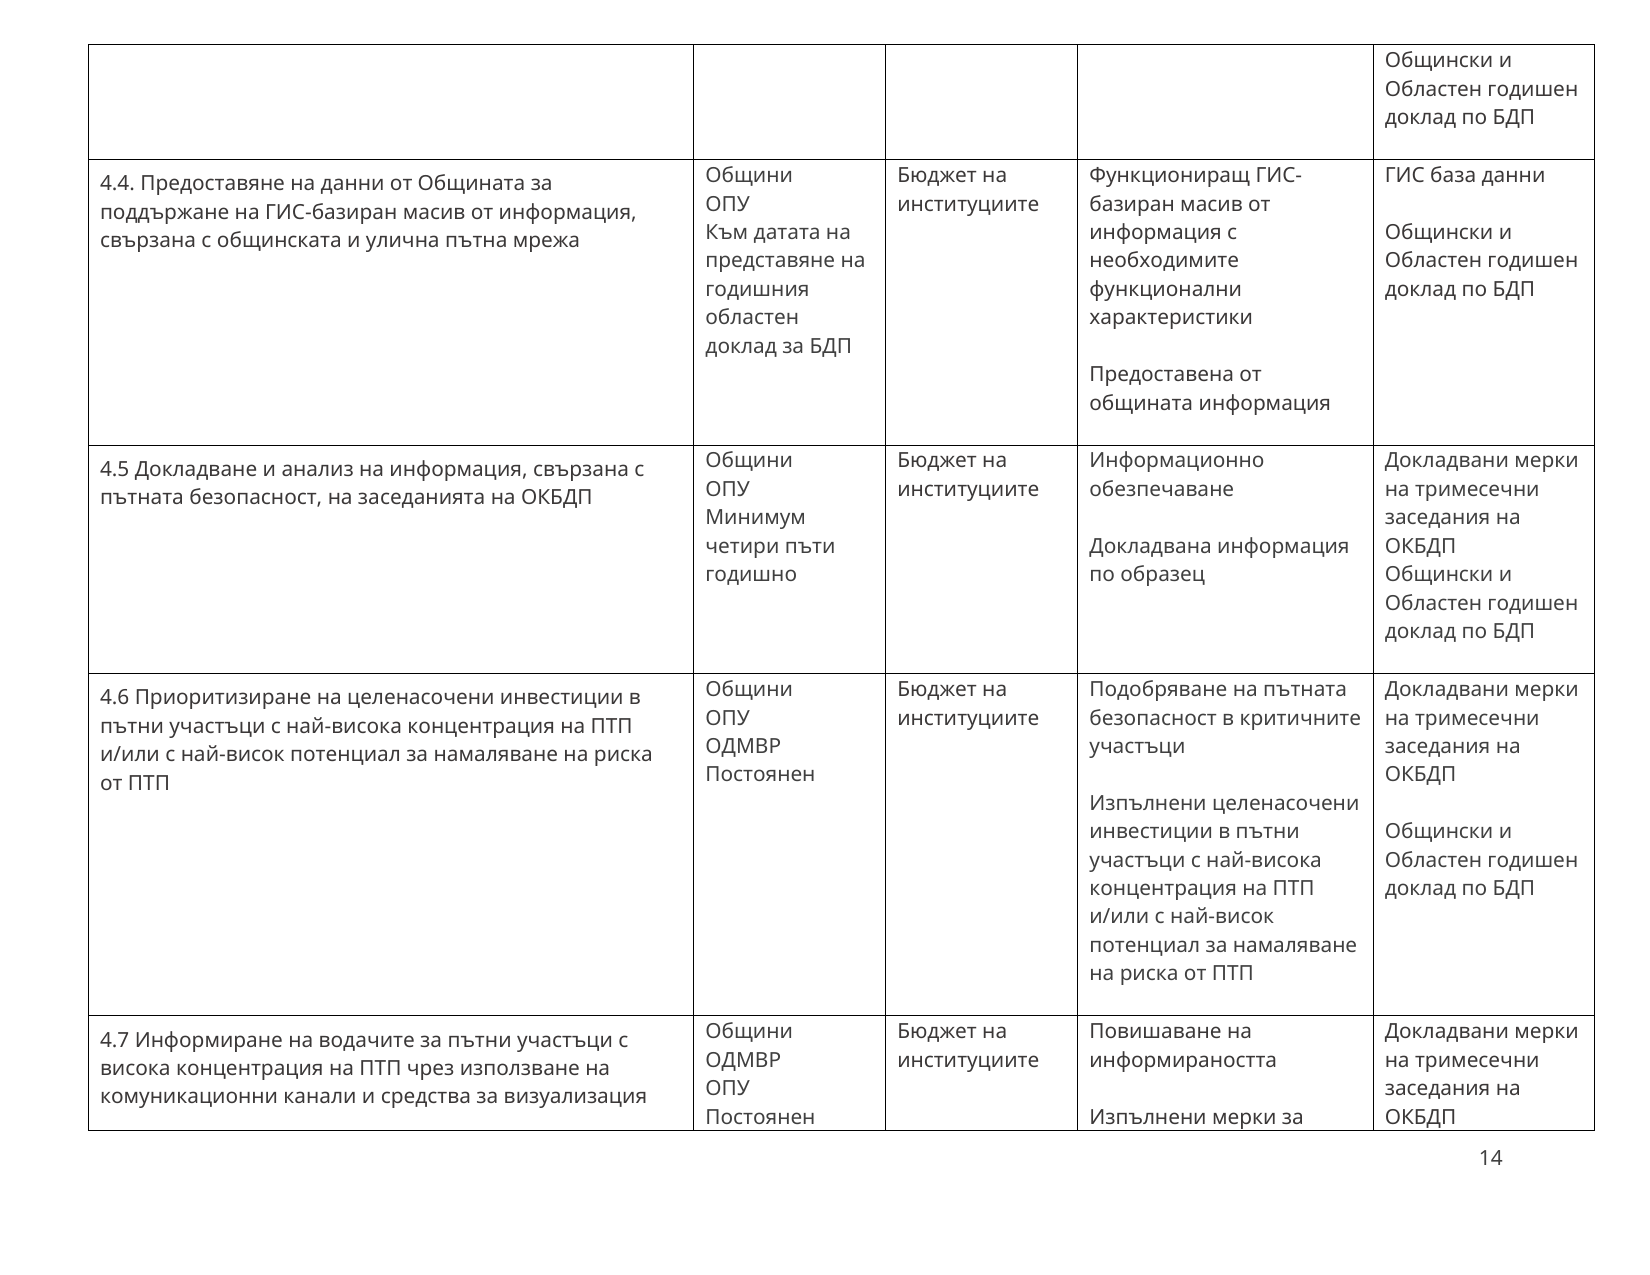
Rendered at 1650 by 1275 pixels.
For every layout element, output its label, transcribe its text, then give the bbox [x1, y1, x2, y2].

table_cell 4.5 Докладване и анализ на информация, свързана с пътната безопасност, на заседанията на ОКБДП [89, 446, 693, 673]
table_cell ГИС база данни Общински и Областен годишен доклад по БДП [1374, 160, 1594, 444]
table_cell Докладвани мерки на тримесечни заседания на ОКБДП Общински и Областен годишен доклад по БДП [1374, 446, 1594, 673]
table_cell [89, 45, 693, 159]
table_cell Информационно обезпечаване Докладвана информация по образец [1078, 446, 1373, 673]
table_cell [694, 1016, 885, 1130]
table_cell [1078, 45, 1373, 159]
table_cell Бюджет на институциите [886, 674, 1077, 1015]
table_cell Бюджет на институциите [886, 160, 1077, 444]
table_cell Общини ОПУ ОДМВР Постоянен [694, 674, 885, 1015]
table_cell Функциониращ ГИС-базиран масив от информация с необходимите функционални характеристики Предоставена от общината информация [1078, 160, 1373, 444]
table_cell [694, 45, 885, 159]
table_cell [1374, 1016, 1594, 1130]
table_cell Общини ОПУ Към датата на представяне на годишния областен доклад за БДП [694, 160, 885, 444]
table_cell Подобряване на пътната безопасност в критичните участъци Изпълнени целенасочени инвестиции в пътни участъци с най-висока концентрация на ПТП и/или с най-висок потенциал за намаляване на риска от ПТП [1078, 674, 1373, 1015]
table_cell 4.6 Приоритизиране на целенасочени инвестиции в пътни участъци с най-висока концентрация на ПТП и/или с най-висок потенциал за намаляване на риска от ПТП [89, 674, 693, 1015]
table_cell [886, 45, 1077, 159]
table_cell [1374, 45, 1594, 159]
table_cell 4.4. Предоставяне на данни от Общината за поддържане на ГИС-базиран масив от информация, свързана с общинската и улична пътна мрежа [89, 160, 693, 444]
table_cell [89, 1016, 693, 1130]
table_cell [886, 1016, 1077, 1130]
table_cell Докладвани мерки на тримесечни заседания на ОКБДП Общински и Областен годишен доклад по БДП [1374, 674, 1594, 1015]
table_cell Бюджет на институциите [886, 446, 1077, 673]
table_cell Общини ОПУ Минимум четири пъти годишно [694, 446, 885, 673]
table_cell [1078, 1016, 1373, 1130]
